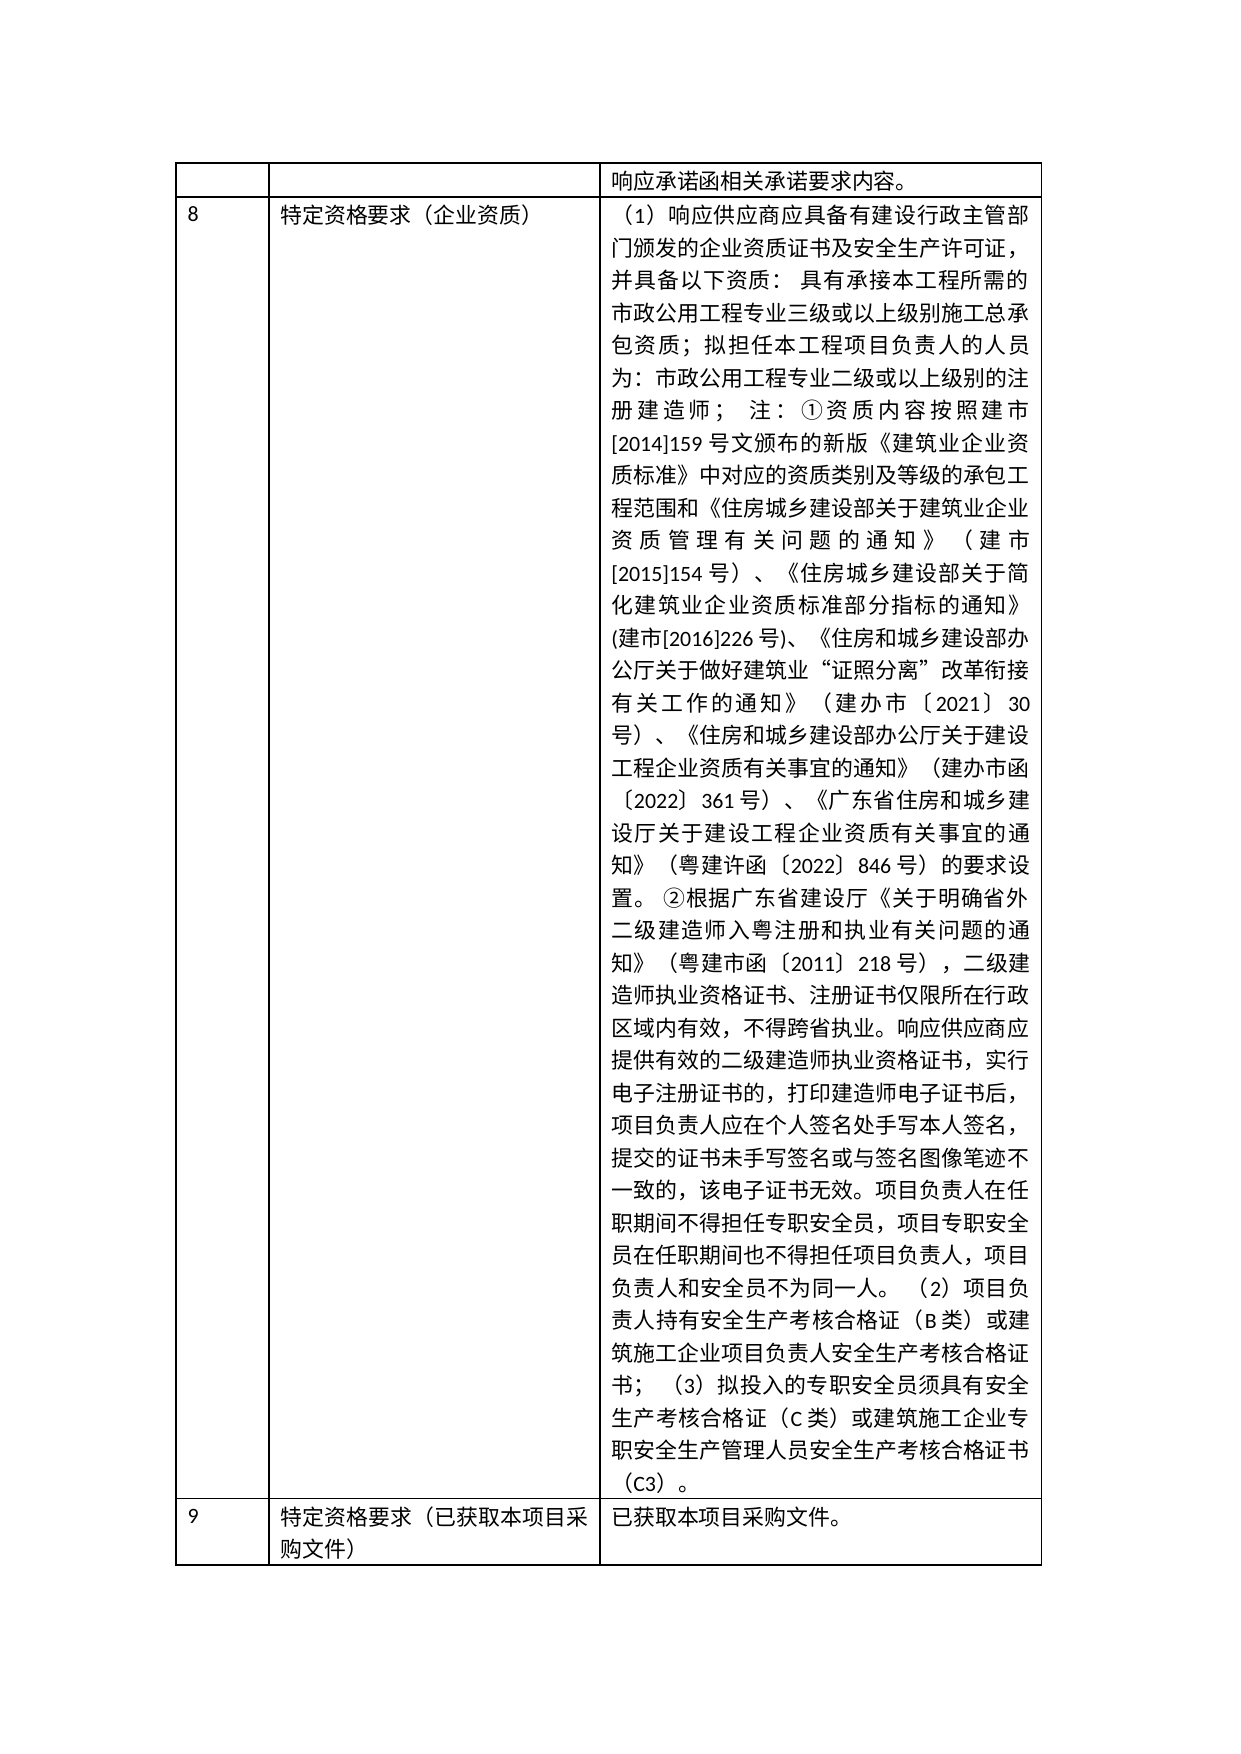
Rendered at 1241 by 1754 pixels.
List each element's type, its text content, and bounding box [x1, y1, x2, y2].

table_cell 9 [177, 1499, 268, 1564]
table_cell 已获取本项目采购文件。 [601, 1499, 1041, 1564]
table_cell 8 [177, 198, 268, 1498]
table_cell 特定资格要求（已获取本项目采购文件） [270, 1499, 599, 1564]
table_cell 特定资格要求（企业资质） [270, 198, 599, 1498]
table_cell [270, 164, 599, 196]
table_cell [601, 164, 1041, 196]
table_cell （1）响应供应商应具备有建设行政主管部门颁发的企业资质证书及安全生产许可证，并具备以下资质： 具有承接本工程所需的市政公用工程专业三级或以上级别施工总承包资质；拟担任本工程项目负责人的人员为：市政公用工程专业二级或以上级别的注册建造师； 注：①资质内容按照建市[2014]159号文颁布的新版《建筑业企业资质标准》中对应的资质类别及等级的承包工程范围和《住房城乡建设部关于建筑业企业资质管理有关问题的通知》（建市[2015]154号）、《住房城乡建设部关于简化建筑业企业资质标准部分指标的通知》(建市[2016]226号)、《住房和城乡建设部办公厅关于做好建筑业“证照分离”改革衔接有关工作的通知》（建办市〔2021〕30号）、《住房和城乡建设部办公厅关于建设工程企业资质有关事宜的通知》（建办市函〔2022〕361号）、《广东省住房和城乡建设厅关于建设工程企业资质有关事宜的通知》（粤建许函〔2022〕846号）的要求设置。 ②根据广东省建设厅《关于明确省外二级建造师入粤注册和执业有关问题的通知》（粤建市函〔2011〕218号），二级建造师执业资格证书、注册证书仅限所在行政区域内有效，不得跨省执业。响应供应商应提供有效的二级建造师执业资格证书，实行电子注册证书的，打印建造师电子证书后，项目负责人应在个人签名处手写本人签名，提交的证书未手写签名或与签名图像笔迹不一致的，该电子证书无效。项目负责人在任职期间不得担任专职安全员，项目专职安全员在任职期间也不得担任项目负责人，项目负责人和安全员不为同一人。 （2）项目负责人持有安全生产考核合格证（B类）或建筑施工企业项目负责人安全生产考核合格证书； （3）拟投入的专职安全员须具有安全生产考核合格证（C类）或建筑施工企业专职安全生产管理人员安全生产考核合格证书（C3）。 [601, 198, 1041, 1498]
table_cell 7 [177, 164, 268, 196]
